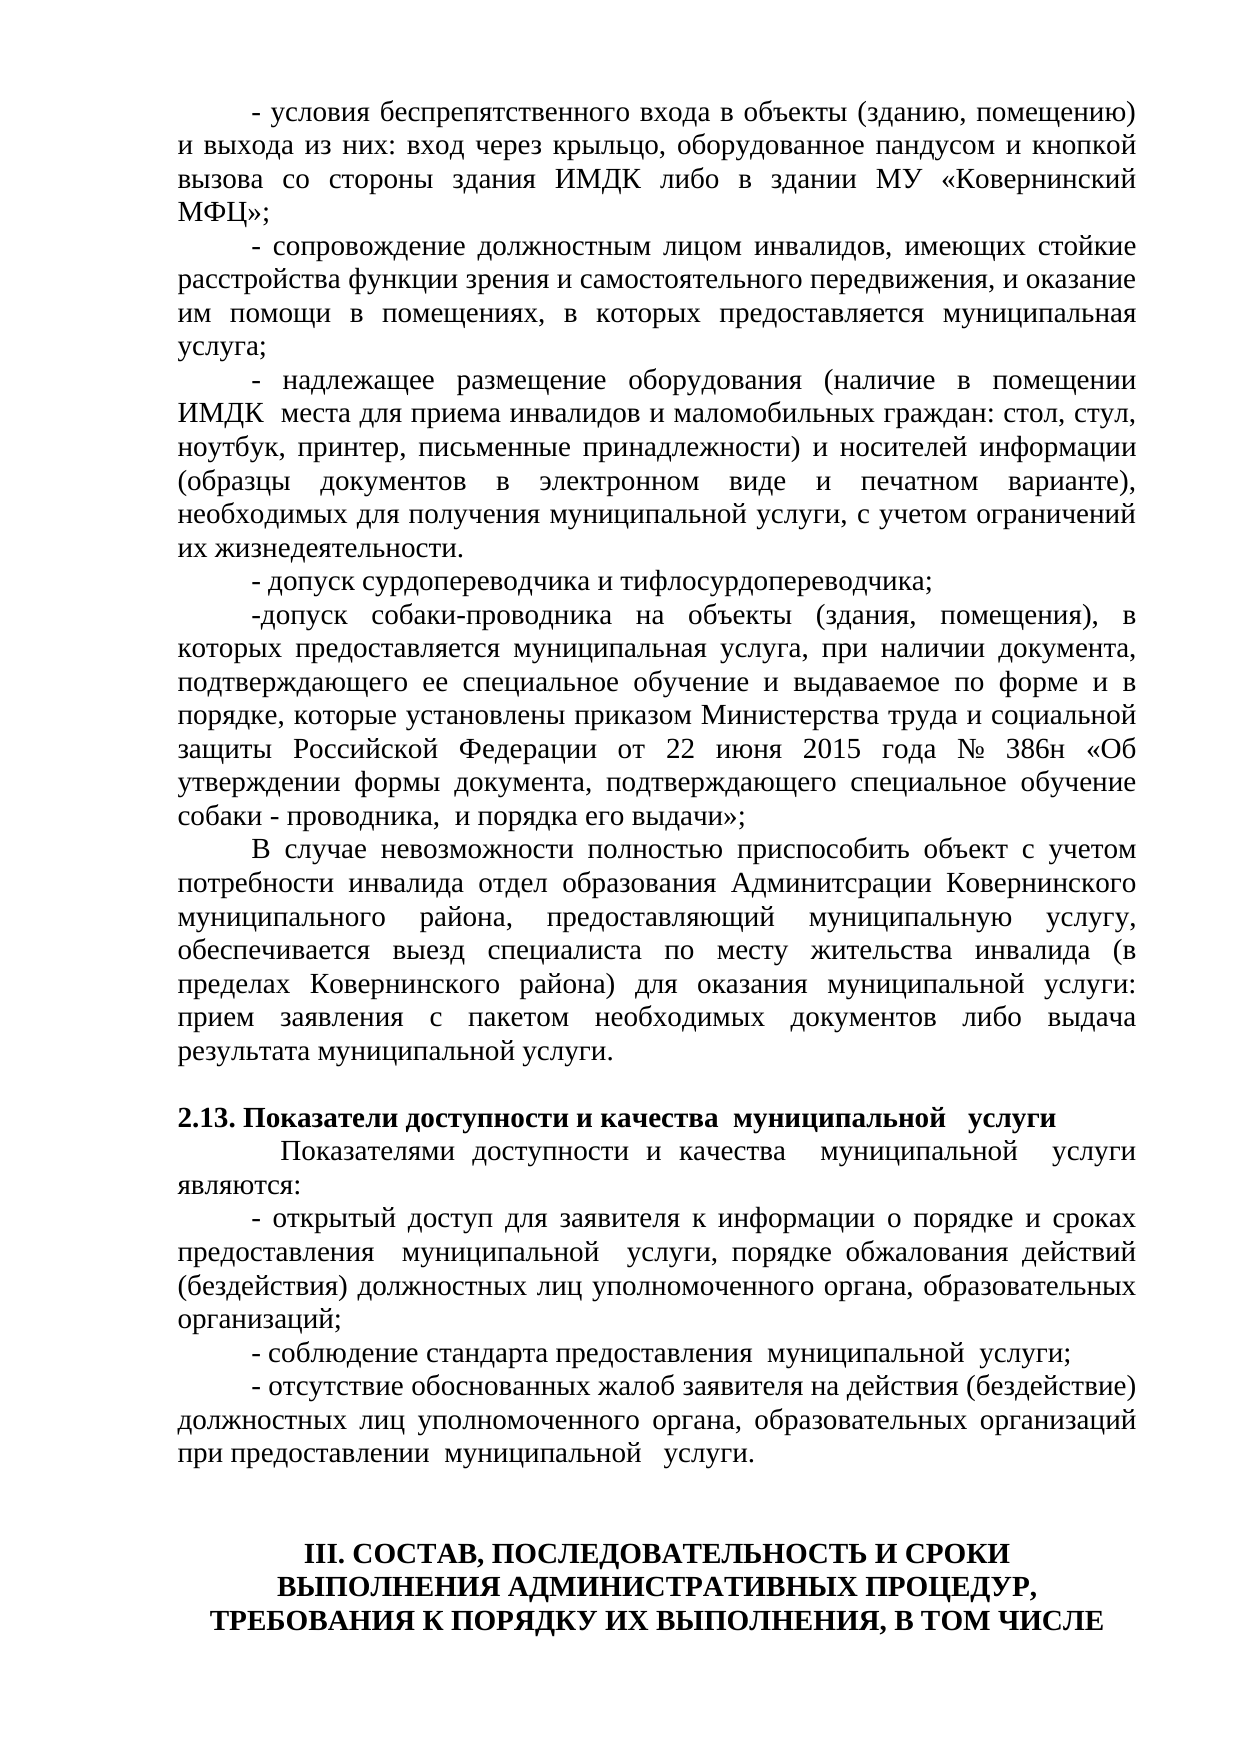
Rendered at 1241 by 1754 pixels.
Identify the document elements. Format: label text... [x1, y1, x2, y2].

text Показателями доступности и качества муниципальной услуги являются: [177, 1133, 1137, 1201]
text -допуск собаки-проводника на объекты (здания, помещения), в которых предоставляется муниципальная услуга, при наличии документа, подтверждающего ее специальное обучение и выдаваемое по форме и в порядке, которые установлены приказом Министерства труда и социальной защиты Российской Федерации от 22 июня 2015 года № 386н «Об утверждении формы документа, подтверждающего специальное обучение собаки - проводника, и порядка его выдачи»; [177, 597, 1137, 832]
text - допуск сурдопереводчика и тифлосурдопереводчика; [177, 563, 1137, 597]
text - условия беспрепятственного входа в объекты (зданию, помещению) и выхода из них: вход через крыльцо, оборудованное пандусом и кнопкой вызова со стороны здания ИМДК либо в здании МУ «Ковернинский МФЦ»; [177, 94, 1137, 228]
text - соблюдение стандарта предоставления муниципальной услуги; [177, 1335, 1137, 1368]
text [177, 1569, 1137, 1637]
text - надлежащее размещение оборудования (наличие в помещении ИМДК места для приема инвалидов и маломобильных граждан: стол, стул, ноутбук, принтер, письменные принадлежности) и носителей информации (образцы документов в электронном виде и печатном варианте), необходимых для получения муниципальной услуги, с учетом ограничений их жизнедеятельности. [177, 362, 1137, 563]
text 2.13. Показатели доступности и качества муниципальной услуги [177, 1100, 1137, 1133]
text III. СОСТАВ, ПОСЛЕДОВАТЕЛЬНОСТЬ И СРОКИ [177, 1536, 1137, 1569]
text - открытый доступ для заявителя к информации о порядке и сроках предоставления муниципальной услуги, порядке обжалования действий (бездействия) должностных лиц уполномоченного органа, образовательных организаций; [177, 1201, 1137, 1335]
text В случае невозможности полностью приспособить объект с учетом потребности инвалида отдел образования Админитсрации Ковернинского муниципального района, предоставляющий муниципальную услугу, обеспечивается выезд специалиста по месту жительства инвалида (в пределах Ковернинского района) для оказания муниципальной услуги: прием заявления с пакетом необходимых документов либо выдача результата муниципальной услуги. [177, 832, 1137, 1066]
text - сопровождение должностным лицом инвалидов, имеющих стойкие расстройства функции зрения и самостоятельного передвижения, и оказание им помощи в помещениях, в которых предоставляется муниципальная услуга; [177, 228, 1137, 362]
text - отсутствие обоснованных жалоб заявителя на действия (бездействие) должностных лиц уполномоченного органа, образовательных организаций при предоставлении муниципальной услуги. [177, 1368, 1137, 1469]
